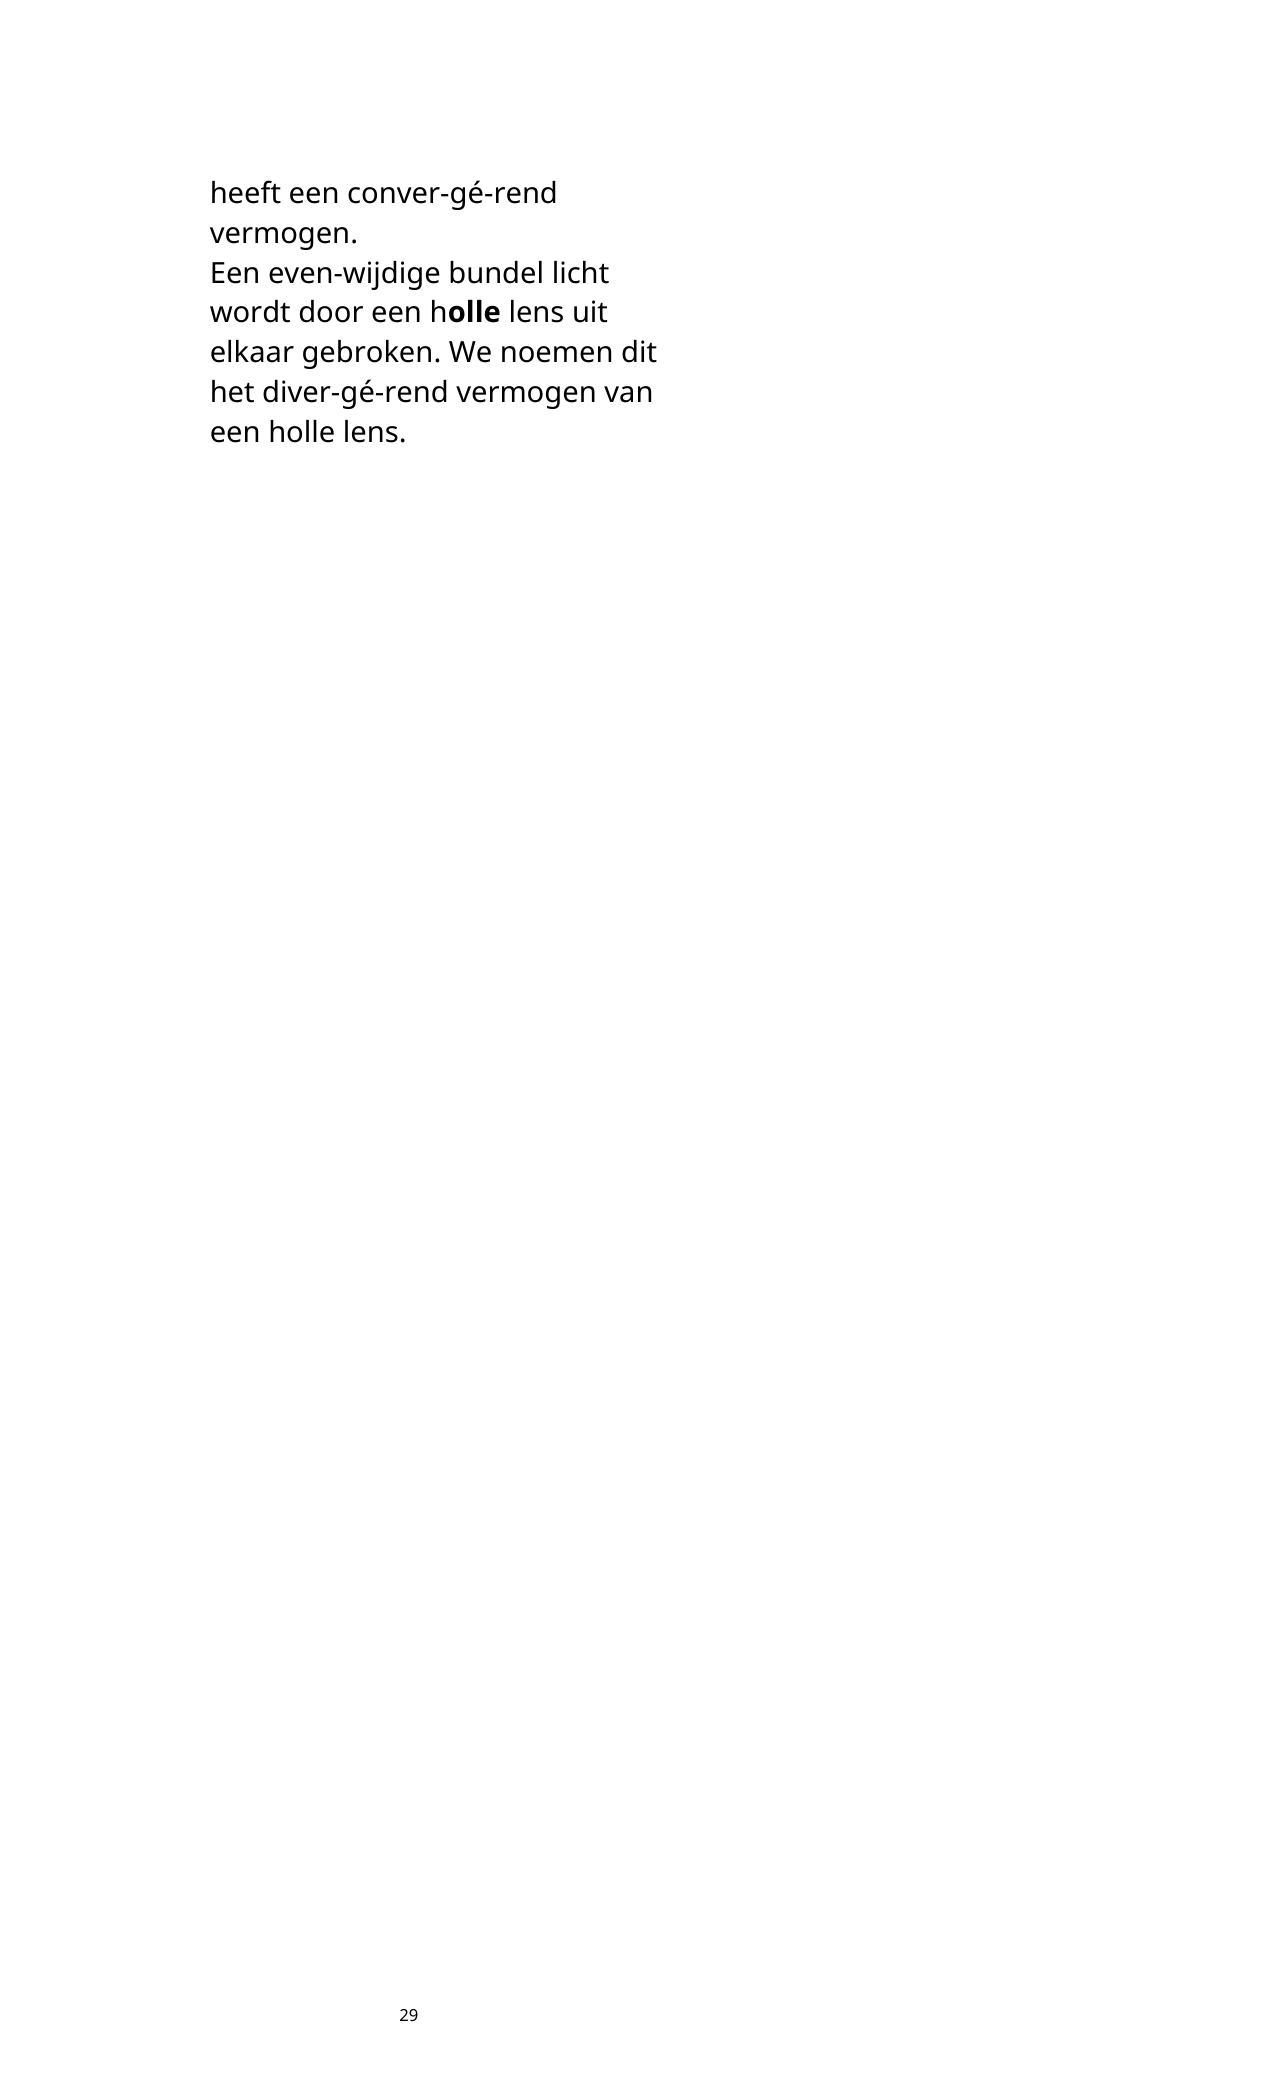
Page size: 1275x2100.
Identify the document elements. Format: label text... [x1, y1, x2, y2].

text Een even-wijdige bundel licht wordt door een holle lens uit elkaar gebroken. We noemen dit het diver-gé-rend vermogen van een holle lens. [209, 252, 658, 451]
